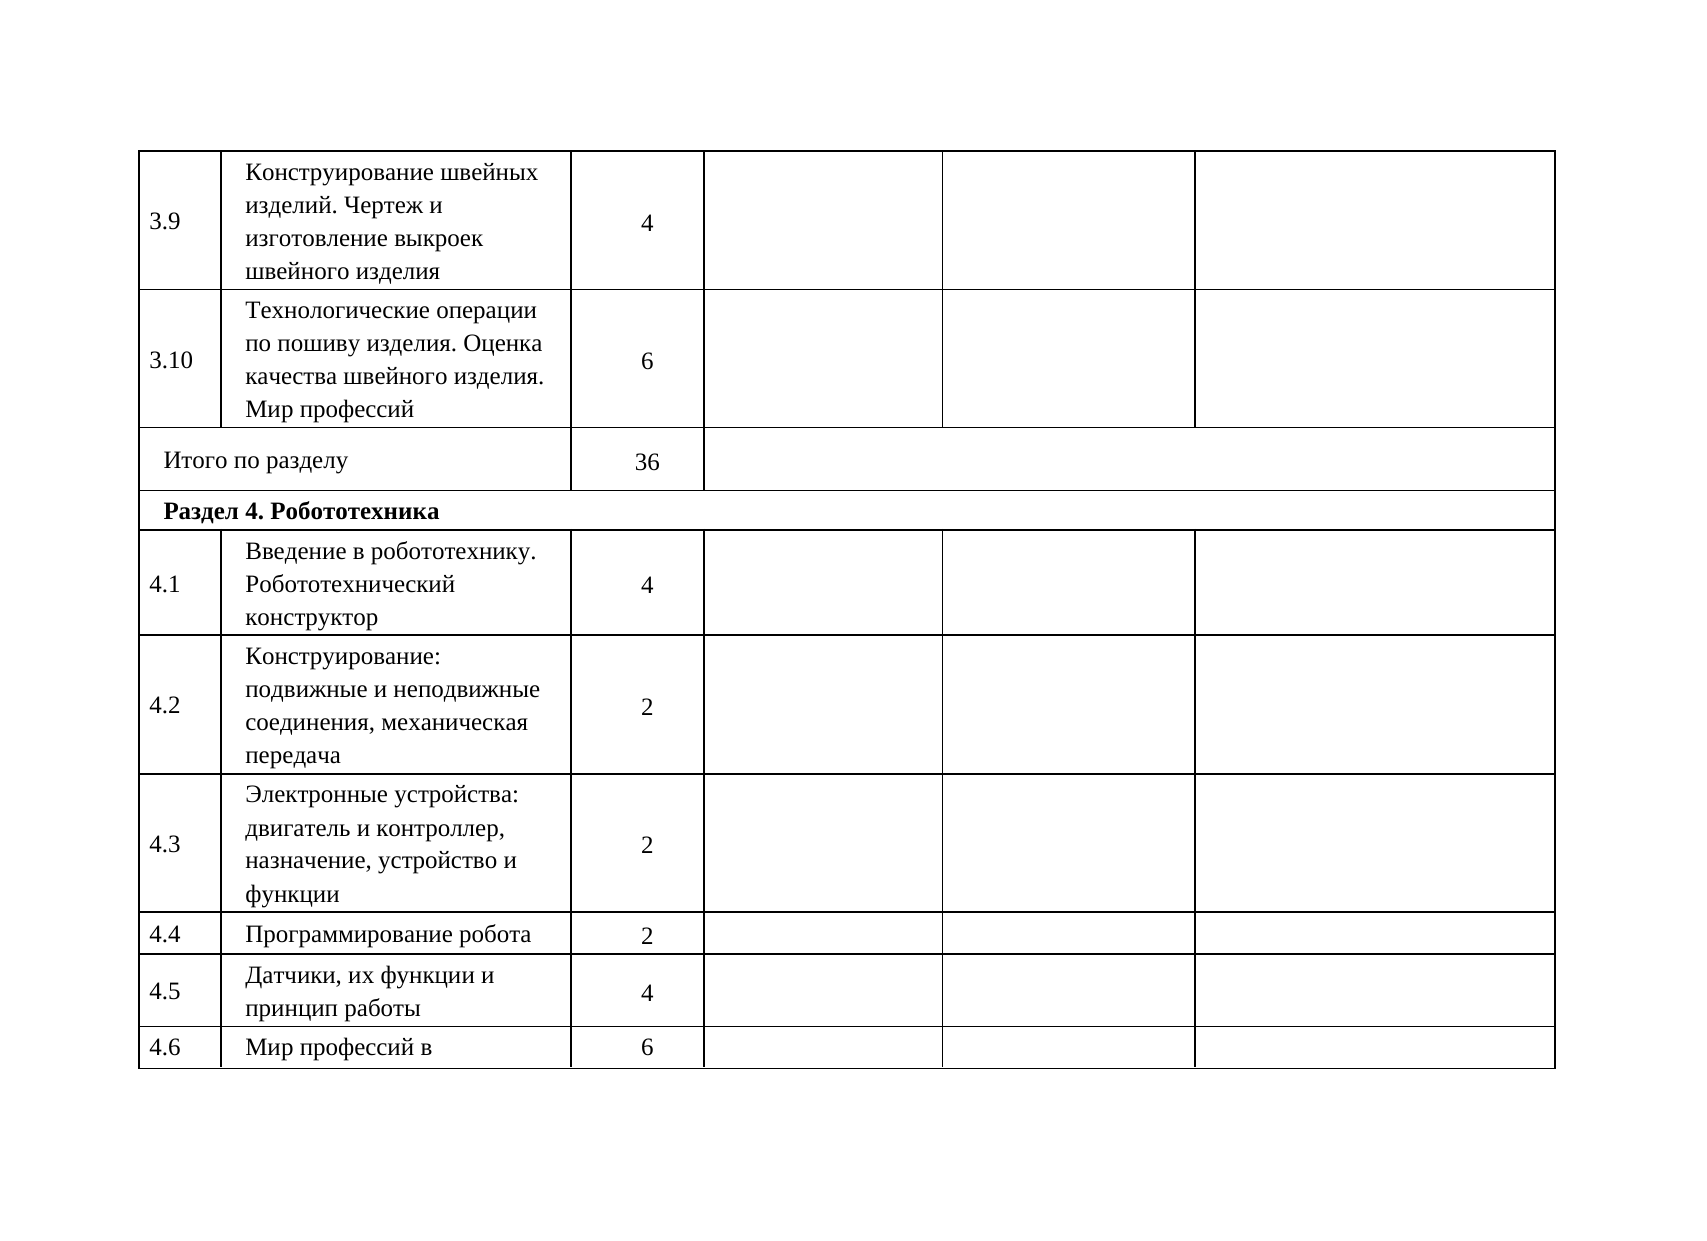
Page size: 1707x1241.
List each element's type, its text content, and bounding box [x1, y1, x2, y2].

table_cell 4.5 [140, 955, 220, 1026]
table_cell 4 [572, 152, 703, 288]
table_cell [943, 775, 1194, 911]
table_cell [705, 290, 942, 427]
table_cell Конструирование: подвижные и неподвижные соединения, механическая передача [222, 636, 570, 773]
table_cell 36 [572, 428, 703, 489]
table_cell [705, 913, 942, 953]
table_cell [222, 1027, 570, 1067]
table_cell [705, 1027, 942, 1067]
table_cell Датчики, их функции и принцип работы [222, 955, 570, 1026]
table_cell 4.1 [140, 531, 220, 634]
table_cell [1196, 152, 1554, 288]
table_cell 3.9 [140, 152, 220, 288]
table_cell 2 [572, 775, 703, 911]
table_cell 2 [572, 636, 703, 773]
table_cell 3.10 [140, 290, 220, 427]
table_cell 4.2 [140, 636, 220, 773]
table_cell Технологические операции по пошиву изделия. Оценка качества швейного изделия. Мир профессий [222, 290, 570, 427]
table_cell 2 [572, 913, 703, 953]
table_cell Программирование робота [222, 913, 570, 953]
table_cell [943, 531, 1194, 634]
table_cell Конструирование швейных изделий. Чертеж и изготовление выкроек швейного изделия [222, 152, 570, 288]
table_cell 4 [572, 531, 703, 634]
table_cell [943, 913, 1194, 953]
table_cell [705, 428, 1554, 489]
table_cell Введение в робототехнику. Робототехнический конструктор [222, 531, 570, 634]
table_cell [943, 1027, 1194, 1067]
table_cell [943, 290, 1194, 427]
table_cell 6 [572, 290, 703, 427]
table_cell [943, 955, 1194, 1026]
table_cell 4 [572, 955, 703, 1026]
table_cell [1196, 531, 1554, 634]
table_cell Электронные устройства: двигатель и контроллер, назначение, устройство и функции [222, 775, 570, 911]
table_cell 4.6 [140, 1027, 220, 1067]
table_cell 6 [572, 1027, 703, 1067]
table_cell [1196, 955, 1554, 1026]
table_cell [1196, 1027, 1554, 1067]
table_cell [705, 152, 942, 288]
table_cell 4.4 [140, 913, 220, 953]
table_cell [943, 152, 1194, 288]
table_cell [1196, 775, 1554, 911]
table_cell [705, 955, 942, 1026]
table_cell [1196, 913, 1554, 953]
table_cell [705, 775, 942, 911]
table_cell [705, 636, 942, 773]
table_cell 4.3 [140, 775, 220, 911]
table_cell [1196, 636, 1554, 773]
table_cell [943, 636, 1194, 773]
table_cell Раздел 4. Робототехника [140, 491, 1554, 529]
table_cell [705, 531, 942, 634]
table_cell Итого по разделу [140, 428, 570, 489]
table_cell [1196, 290, 1554, 427]
